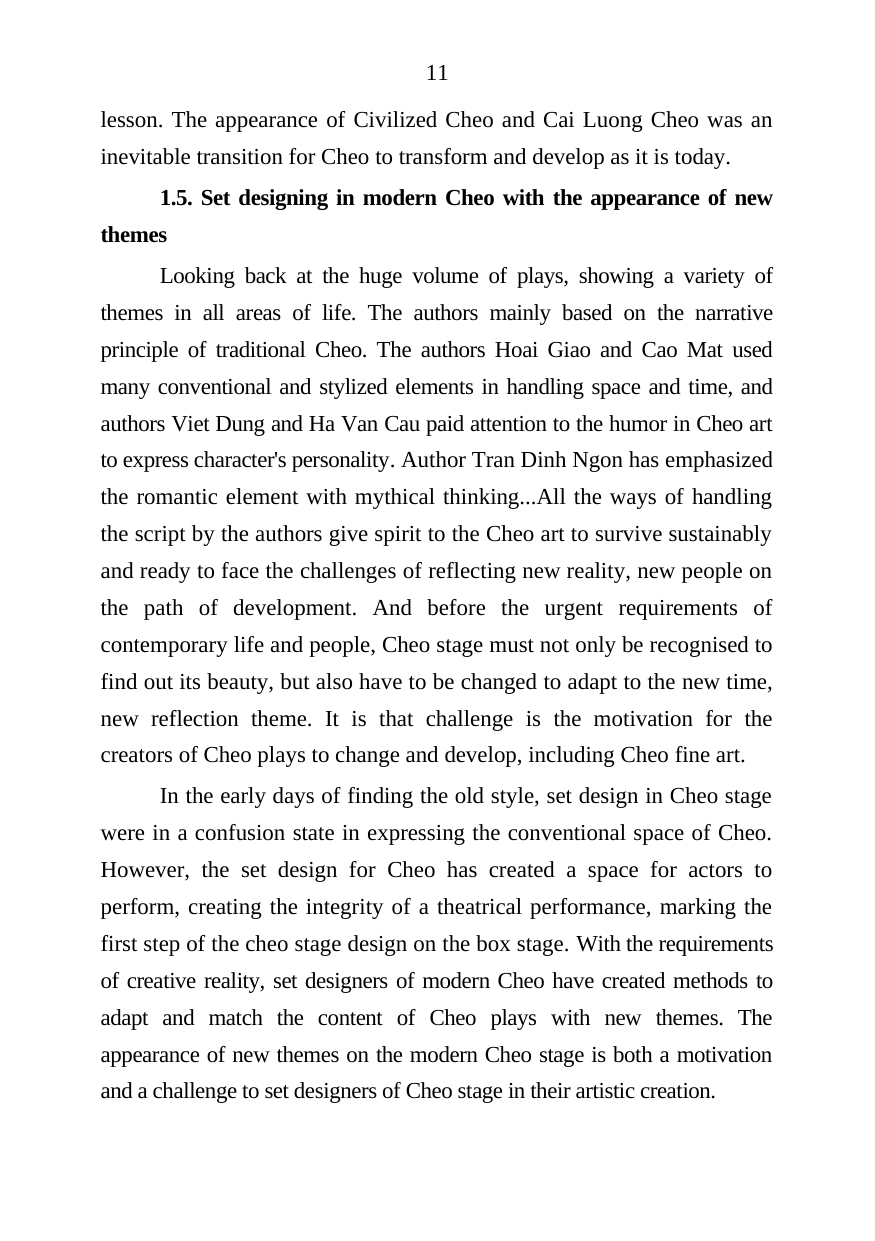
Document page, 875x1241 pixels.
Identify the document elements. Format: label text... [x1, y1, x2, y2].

text 1.5. Set designing in modern Cheo with the appearance of new themes [100, 184, 774, 247]
text In the early days of finding the old style, set design in Cheo stage were in a confusion state in expressing the conventional space of Cheo. However, the set design for Cheo has created a space for actors to perform, creating the integrity of a theatrical performance, marking the first step of the cheo stage design on the box stage. With the requirements of creative reality, set designers of modern Cheo have created methods to adapt and match the content of Cheo plays with new themes. The appearance of new themes on the modern Cheo stage is both a motivation and a challenge to set designers of Cheo stage in their artistic creation. [100, 783, 774, 1104]
text Looking back at the huge volume of plays, showing a variety of themes in all areas of life. The authors mainly based on the narrative principle of traditional Cheo. The authors Hoai Giao and Cao Mat used many conventional and stylized elements in handling space and time, and authors Viet Dung and Ha Van Cau paid attention to the humor in Cheo art to express character's personality. Author Tran Dinh Ngon has emphasized the romantic element with mythical thinking...All the ways of handling the script by the authors give spirit to the Cheo art to survive sustainably and ready to face the challenges of reflecting new reality, new people on the path of development. And before the urgent requirements of contemporary life and people, Cheo stage must not only be recognised to find out its beauty, but also have to be changed to adapt to the new time, new reflection theme. It is that challenge is the motivation for the creators of Cheo plays to change and develop, including Cheo fine art. [100, 262, 774, 768]
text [100, 106, 774, 169]
